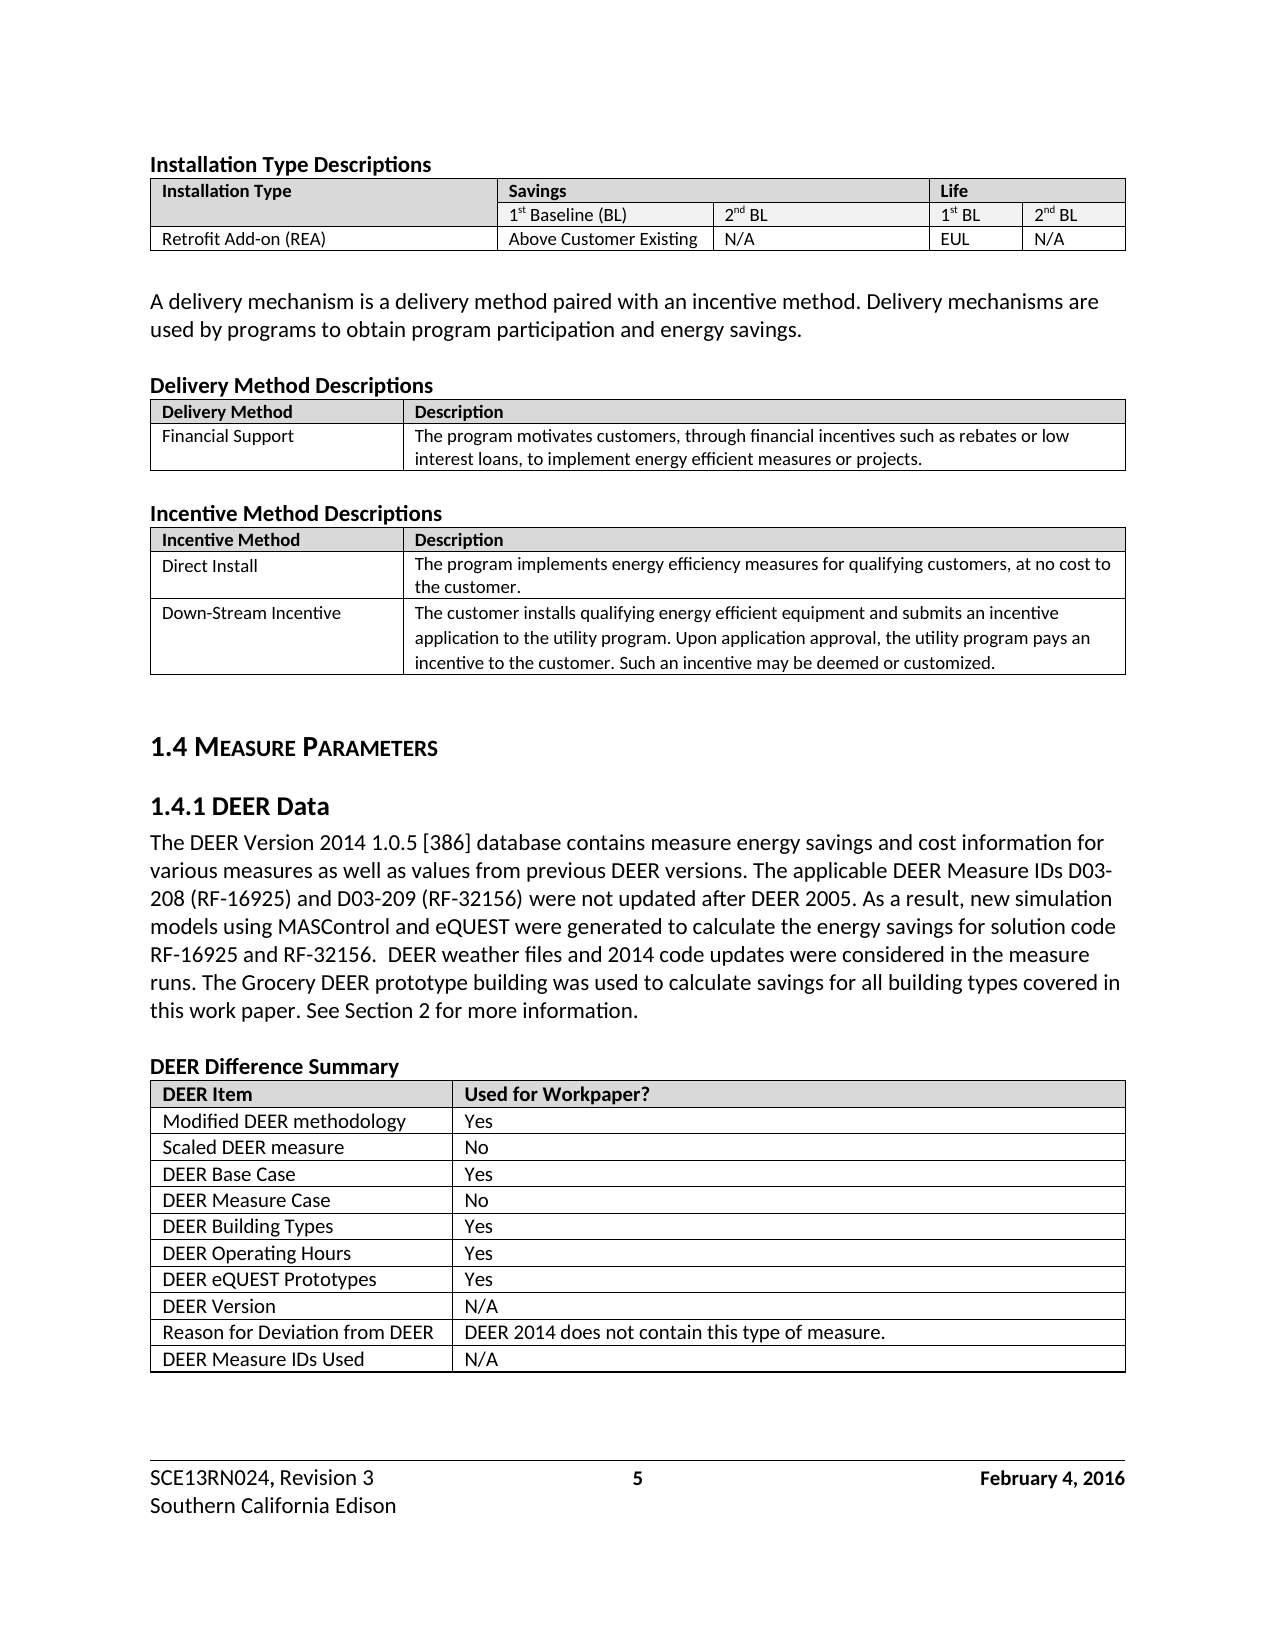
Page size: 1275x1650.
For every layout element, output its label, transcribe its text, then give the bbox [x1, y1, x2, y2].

table_cell DEER 2014 does not contain this type of measure. [453, 1320, 1125, 1345]
table_cell 2nd BL [1023, 203, 1125, 226]
table_cell DEER Measure Case [151, 1187, 452, 1213]
table_cell 1st BL [930, 203, 1022, 226]
table_cell Above Customer Existing [498, 227, 713, 250]
table_cell 2nd BL [714, 203, 929, 226]
table_cell Reason for Deviation from DEER [151, 1320, 452, 1345]
text A delivery mechanism is a delivery method paired with an incentive method. Delivery mechanisms are used by programs to obtain program participation and energy savings. [150, 287, 1125, 343]
table_cell N/A [714, 227, 929, 250]
table_cell DEER Operating Hours [151, 1240, 452, 1266]
text Delivery Method Descriptions [150, 371, 1125, 399]
table_header Description [404, 528, 1125, 551]
table_cell No [453, 1187, 1125, 1213]
table_header Delivery Method [151, 400, 403, 423]
table_header Used for Workpaper? [453, 1081, 1125, 1107]
table_cell DEER Building Types [151, 1214, 452, 1239]
table_cell DEER Version [151, 1293, 452, 1318]
table_cell No [453, 1134, 1125, 1160]
table_header Incentive Method [151, 528, 403, 551]
table_cell The program motivates customers, through financial incentives such as rebates or low interest loans, to implement energy efficient measures or projects. [404, 424, 1125, 470]
table_cell N/A [453, 1293, 1125, 1318]
table_cell Financial Support [151, 424, 403, 470]
table_cell Yes [453, 1240, 1125, 1266]
subtitle 1.4.1 DEER Data [150, 789, 1125, 822]
text The DEER Version 2014 1.0.5 [386] database contains measure energy savings and cost information for various measures as well as values from previous DEER versions. The applicable DEER Measure IDs D03-208 (RF-16925) and D03-209 (RF-32156) were not updated after DEER 2005. As a result, new simulation models using MASControl and eQUEST were generated to calculate the energy savings for solution code RF-16925 and RF-32156. DEER weather files and 2014 code updates were considered in the measure runs. The Grocery DEER prototype building was used to calculate savings for all building types covered in this work paper. See Section 2 for more information. [150, 828, 1125, 1024]
table_cell EUL [930, 227, 1022, 250]
table_cell DEER eQUEST Prototypes [151, 1267, 452, 1292]
table_cell N/A [1023, 227, 1125, 250]
table_cell Yes [453, 1161, 1125, 1186]
table_header Installation Type [151, 179, 497, 226]
table_header Savings [498, 179, 929, 202]
text Incentive Method Descriptions [150, 499, 1125, 527]
table_cell N/A [453, 1346, 1125, 1371]
table_cell The program implements energy efficiency measures for qualifying customers, at no cost to the customer. [404, 552, 1125, 598]
table_cell The customer installs qualifying energy efficient equipment and submits an incentive application to the utility program. Upon application approval, the utility program pays an incentive to the customer. Such an incentive may be deemed or customized. [404, 599, 1125, 674]
table_header Life [930, 179, 1125, 202]
table_header DEER Item [151, 1081, 452, 1107]
table_cell Down-Stream Incentive [151, 599, 403, 674]
table_cell DEER Base Case [151, 1161, 452, 1186]
table_cell Yes [453, 1214, 1125, 1239]
table_cell Direct Install [151, 552, 403, 598]
table_cell DEER Measure IDs Used [151, 1346, 452, 1371]
text DEER Difference Summary [150, 1052, 1125, 1080]
table_cell Scaled DEER measure [151, 1134, 452, 1160]
table_cell 1st Baseline (BL) [498, 203, 713, 226]
text Installation Type Descriptions [150, 150, 1125, 178]
table_cell Modified DEER methodology [151, 1108, 452, 1133]
table_cell Retrofit Add-on (REA) [151, 227, 497, 250]
table_cell Yes [453, 1108, 1125, 1133]
table_header Description [404, 400, 1125, 423]
subtitle 1.4 Measure Parameters [150, 728, 1125, 764]
table_cell Yes [453, 1267, 1125, 1292]
